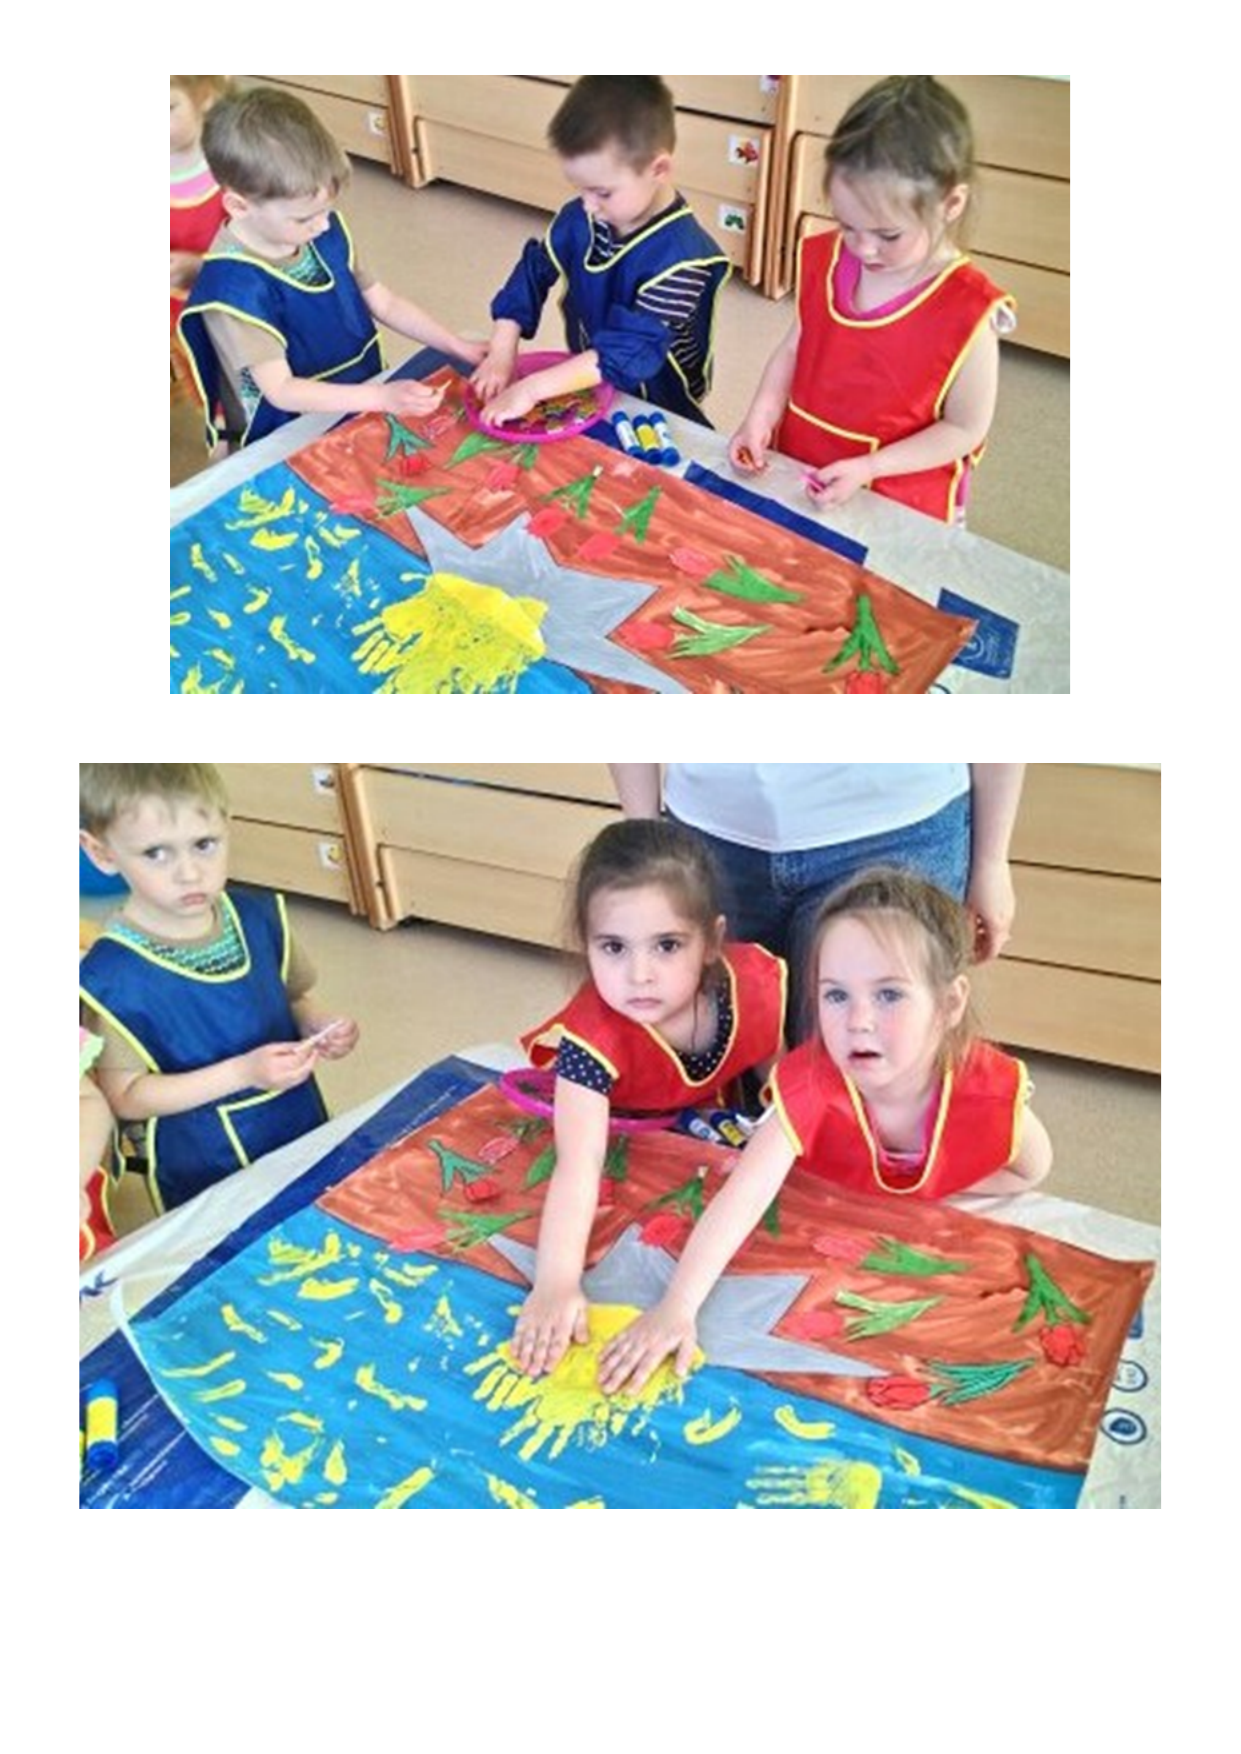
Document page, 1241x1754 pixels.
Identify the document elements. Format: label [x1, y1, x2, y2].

picture [170, 75, 1071, 694]
picture [79, 763, 1162, 1509]
